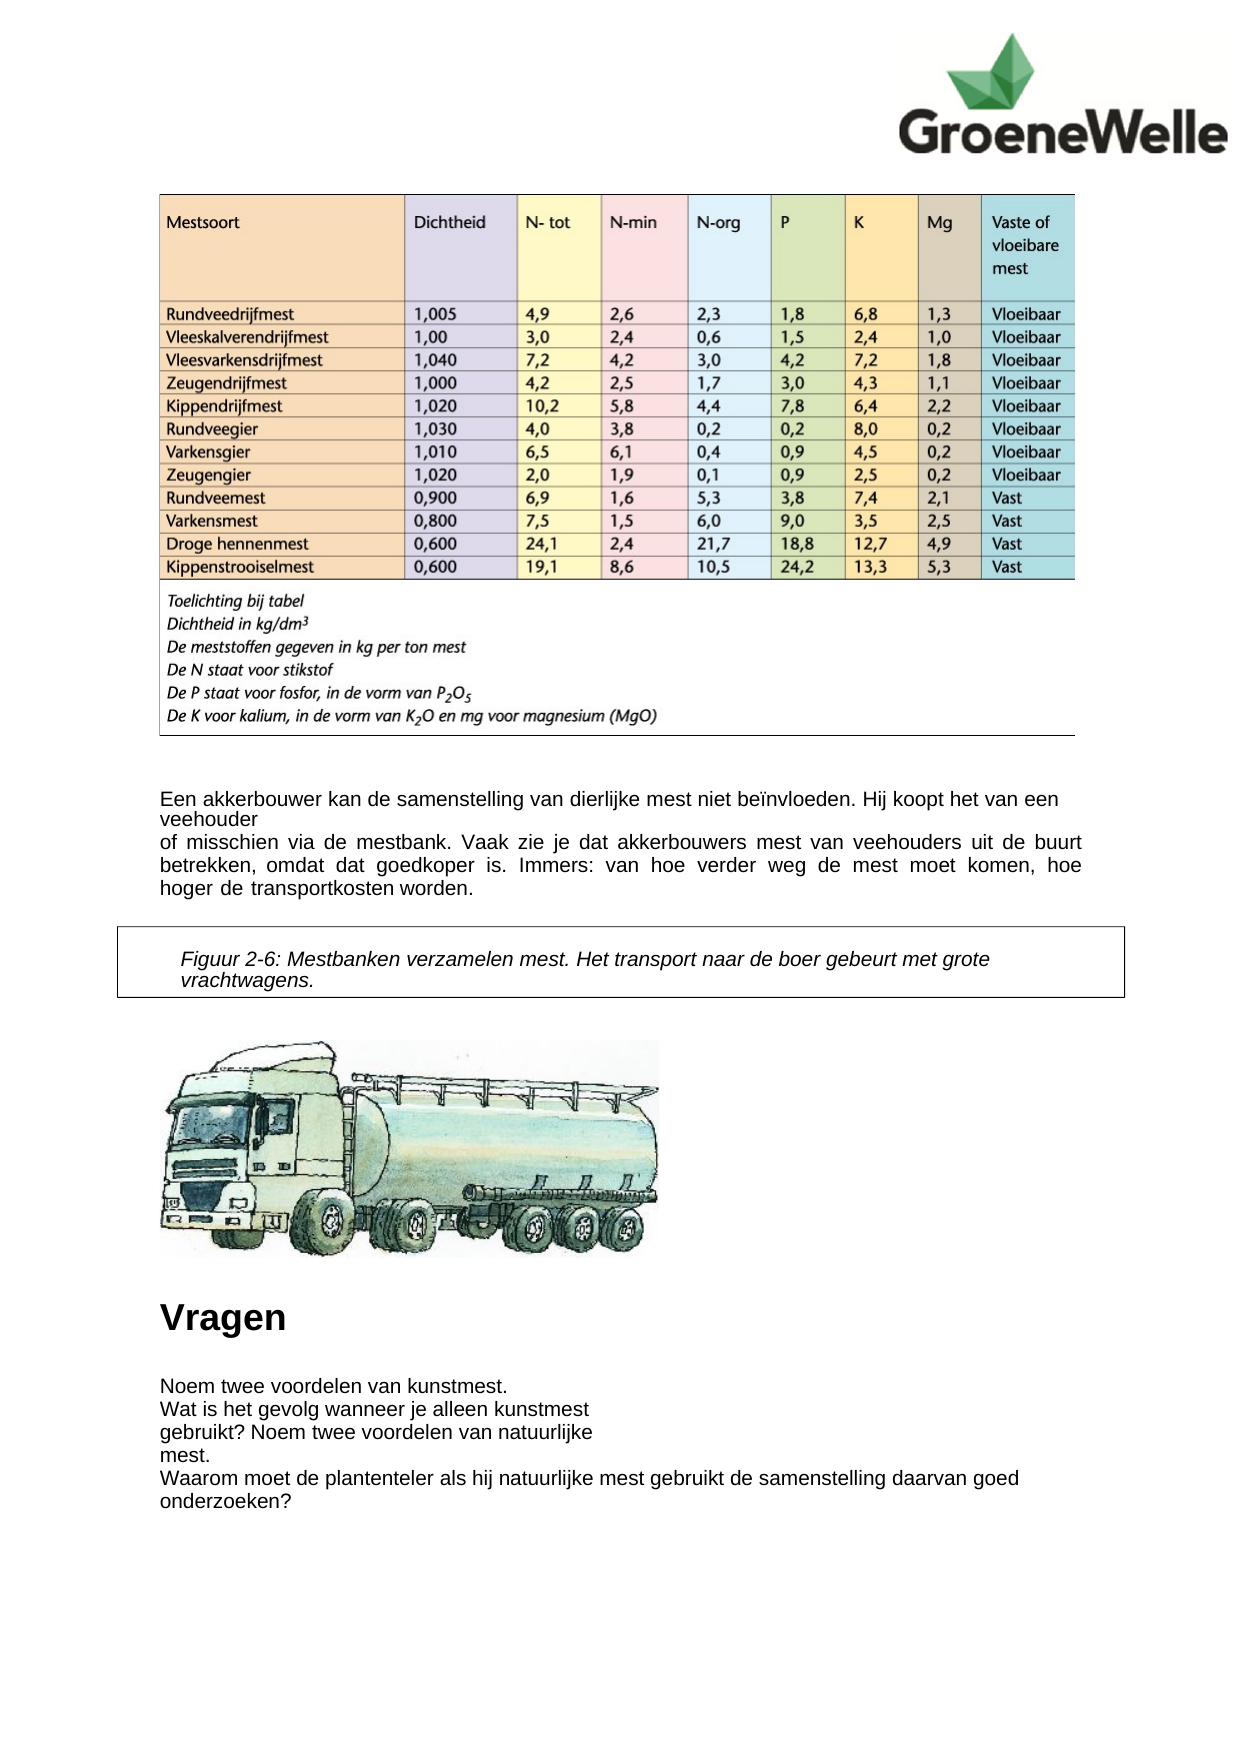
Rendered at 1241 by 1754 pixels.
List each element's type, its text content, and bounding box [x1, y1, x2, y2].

text Noem twee voordelen van kunstmest. [159, 1374, 1095, 1398]
text of misschien via de mestbank. Vaak zie je dat akkerbouwers mest van veehouders uit de buurt betrekken, omdat dat goedkoper is. Immers: van hoe verder weg de mest moet komen, hoe hoger de transportkosten worden. [159, 831, 1083, 900]
text Een akkerbouwer kan de samenstelling van dierlijke mest niet beïnvloeden. Hij koopt het van een veehouder [159, 789, 1106, 831]
picture [891, 19, 1238, 160]
text Waarom moet de plantenteler als hij natuurlijke mest gebruikt de samenstelling daarvan goed onderzoeken? [159, 1467, 1099, 1513]
picture [159, 1040, 660, 1258]
text Vragen [159, 1299, 1095, 1338]
text Wat is het gevolg wanneer je alleen kunstmest gebruikt? Noem twee voordelen van natuurlijke mest. [159, 1398, 611, 1467]
text Figuur 2-6: Mestbanken verzamelen mest. Het transport naar de boer gebeurt met grote vrachtwagens. [180, 950, 1095, 992]
picture [159, 194, 1075, 736]
